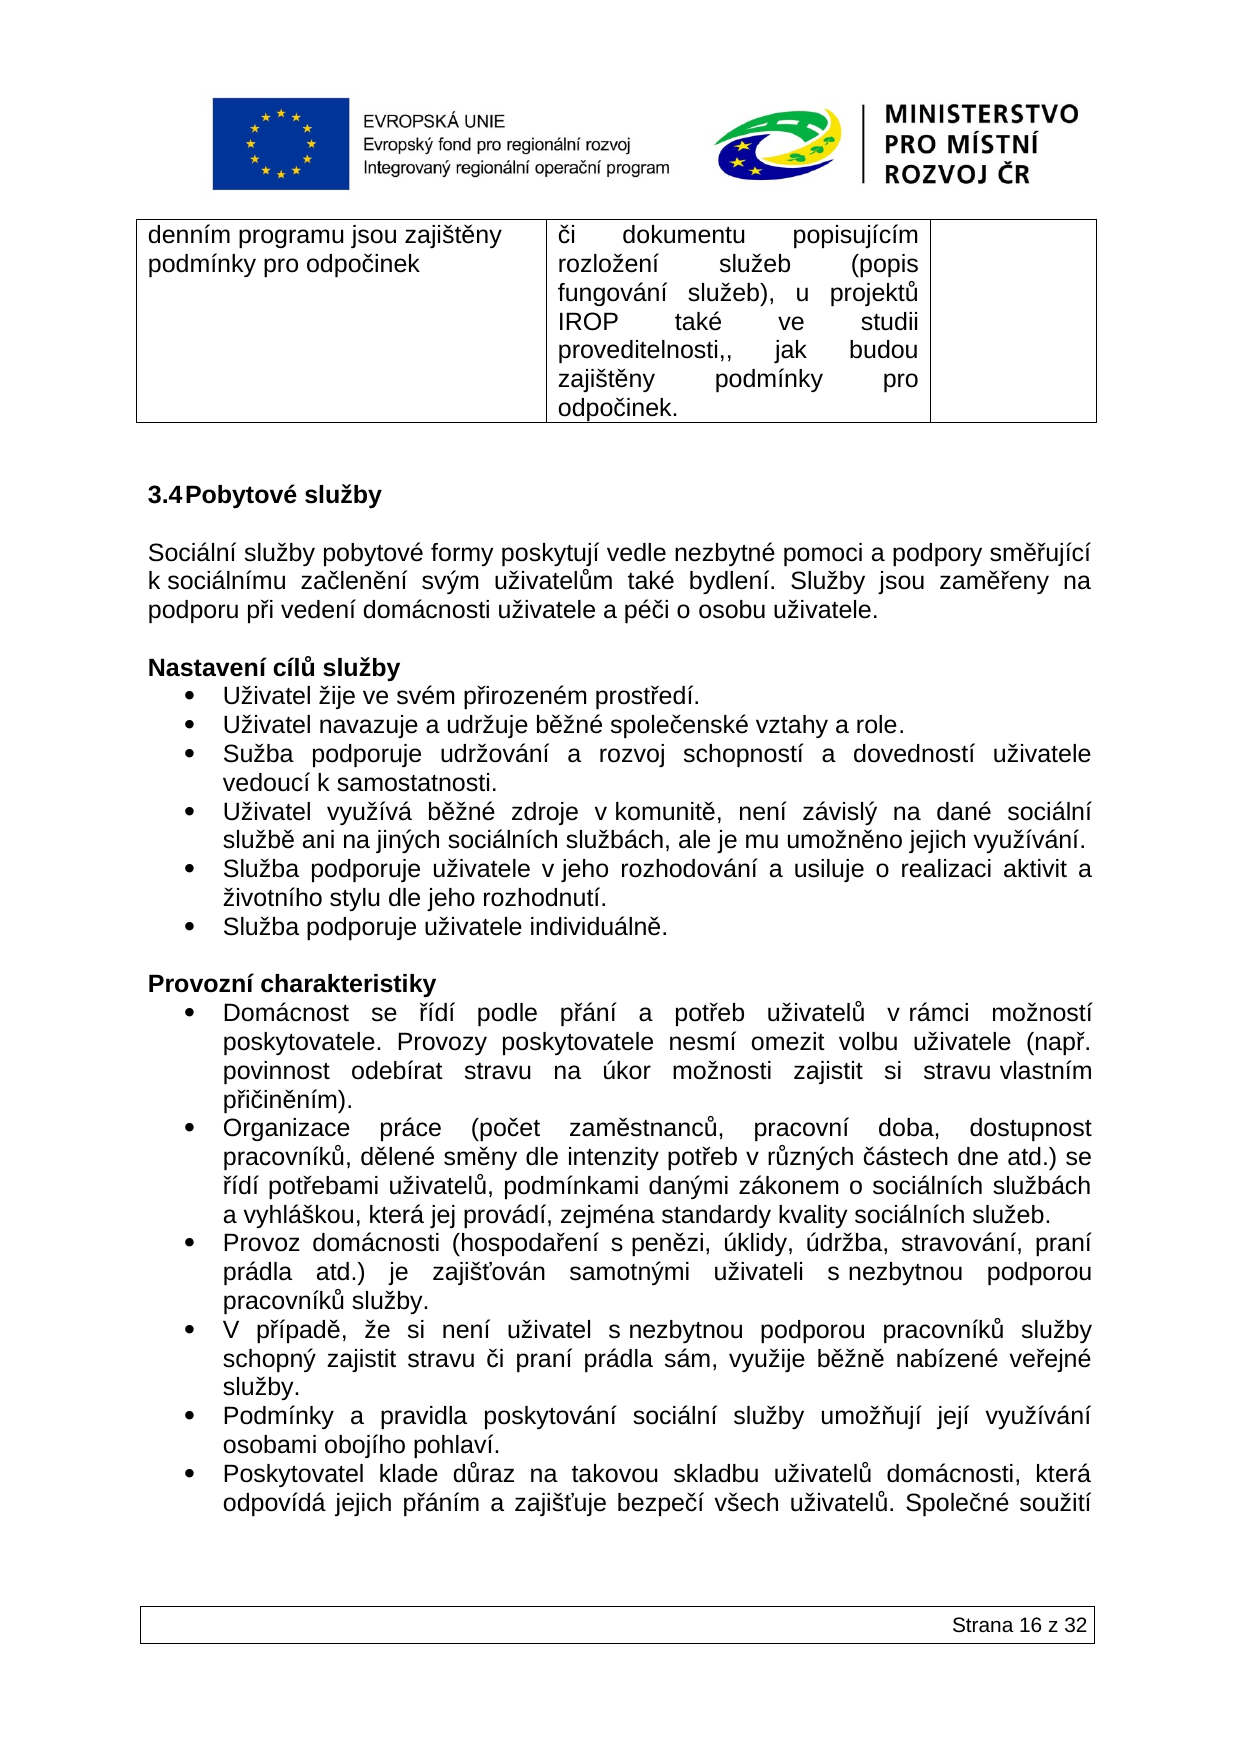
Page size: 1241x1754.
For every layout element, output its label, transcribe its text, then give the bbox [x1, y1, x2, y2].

list Provoz domácnosti (hospodaření s penězi, úklidy, údržba, stravování, praní prádla atd.) je zajišťován samotnými uživateli s nezbytnou podporou pracovníků služby. [185, 1228, 1093, 1315]
text Nastavení cílů služby [148, 653, 1093, 681]
list Uživatel navazuje a udržuje běžné společenské vztahy a role. [185, 710, 1093, 739]
table_cell [931, 220, 1096, 422]
list Služba podporuje uživatele individuálně. [185, 912, 1093, 941]
list Služba podporuje uživatele v jeho rozhodování a usiluje o realizaci aktivit a životního stylu dle jeho rozhodnutí. [185, 854, 1093, 912]
picture [182, 67, 1108, 220]
table_cell V každé ambulantní službě či denním programu jsou zajištěny podmínky pro odpočinek [137, 220, 546, 422]
list Domácnost se řídí podle přání a potřeb uživatelů v rámci možností poskytovatele. Provozy poskytovatele nesmí omezit volbu uživatele (např. povinnost odebírat stravu na úkor možnosti zajistit si stravu vlastním přičiněním). [185, 998, 1093, 1113]
text Sociální služby pobytové formy poskytují vedle nezbytné pomoci a podpory směřující k sociálnímu začlenění svým uživatelům také bydlení. Služby jsou zaměřeny na podporu při vedení domácnosti uživatele a péči o osobu uživatele. [148, 538, 1093, 624]
list Pobytové služby [148, 480, 1093, 509]
list V případě, že si není uživatel s nezbytnou podporou pracovníků služby schopný zajistit stravu či praní prádla sám, využije běžně nabízené veřejné služby. [185, 1315, 1093, 1401]
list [185, 1459, 1093, 1516]
list Uživatel žije ve svém přirozeném prostředí. [185, 681, 1093, 710]
list Sužba podporuje udržování a rozvoj schopností a dovedností uživatele vedoucí k samostatnosti. [185, 739, 1093, 797]
list Uživatel využívá běžné zdroje v komunitě, není závislý na dané sociální službě ani na jiných sociálních službách, ale je mu umožněno jejich využívání. [185, 797, 1093, 854]
list Podmínky a pravidla poskytování sociální služby umožňují její využívání osobami obojího pohlaví. [185, 1401, 1093, 1459]
text Provozní charakteristiky [148, 969, 1093, 998]
list Organizace práce (počet zaměstnanců, pracovní doba, dostupnost pracovníků, dělené směny dle intenzity potřeb v různých částech dne atd.) se řídí potřebami uživatelů, podmínkami danými zákonem o sociálních službách a vyhláškou, která jej provádí, zejména standardy kvality sociálních služeb. [185, 1113, 1093, 1228]
